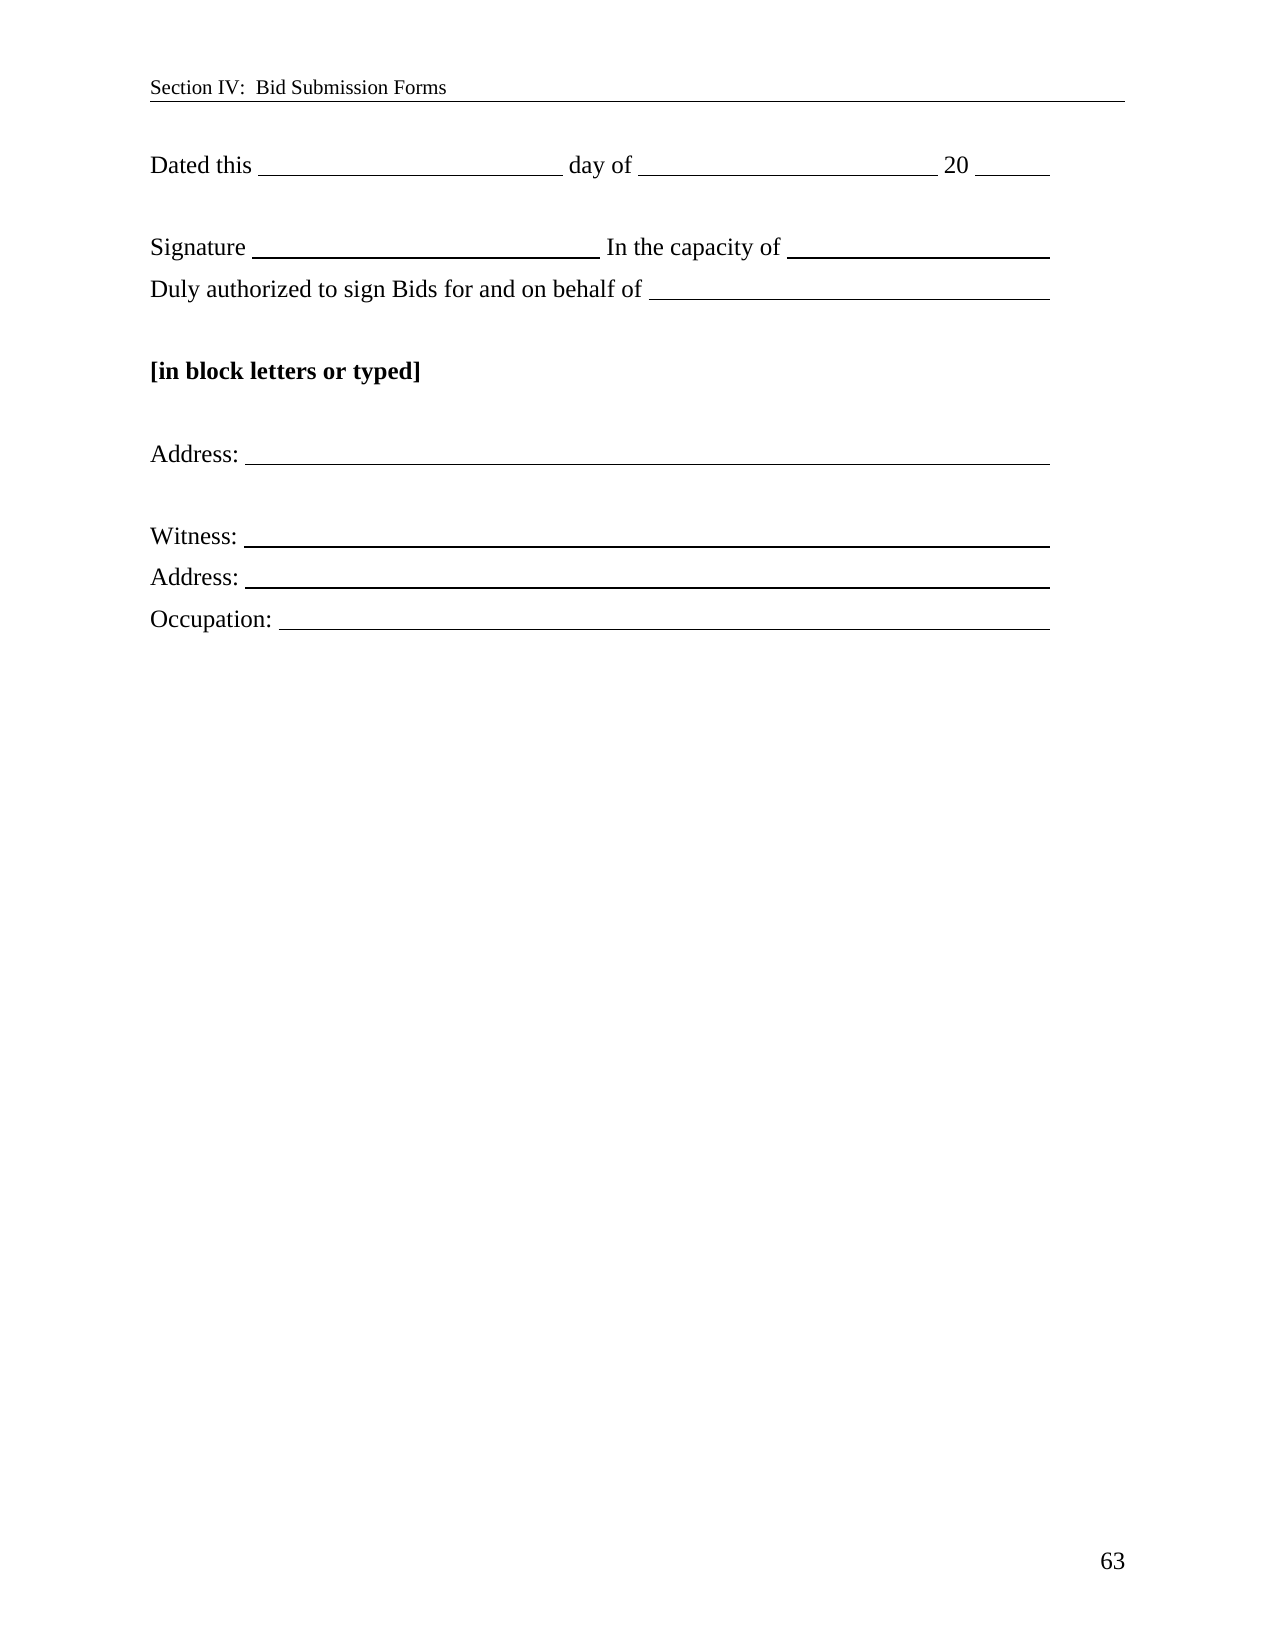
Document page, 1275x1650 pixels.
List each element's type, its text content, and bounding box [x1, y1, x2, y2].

text Occupation: [150, 604, 1125, 632]
text Dated this day of 20 [150, 150, 1125, 179]
text Address: [150, 439, 1125, 467]
text Address: [150, 562, 1125, 591]
text Duly authorized to sign Bids for and on behalf of [150, 274, 1125, 302]
text Witness: [150, 521, 1125, 550]
text Signature In the capacity of [150, 232, 1125, 261]
text [in block letters or typed] [150, 356, 1125, 385]
